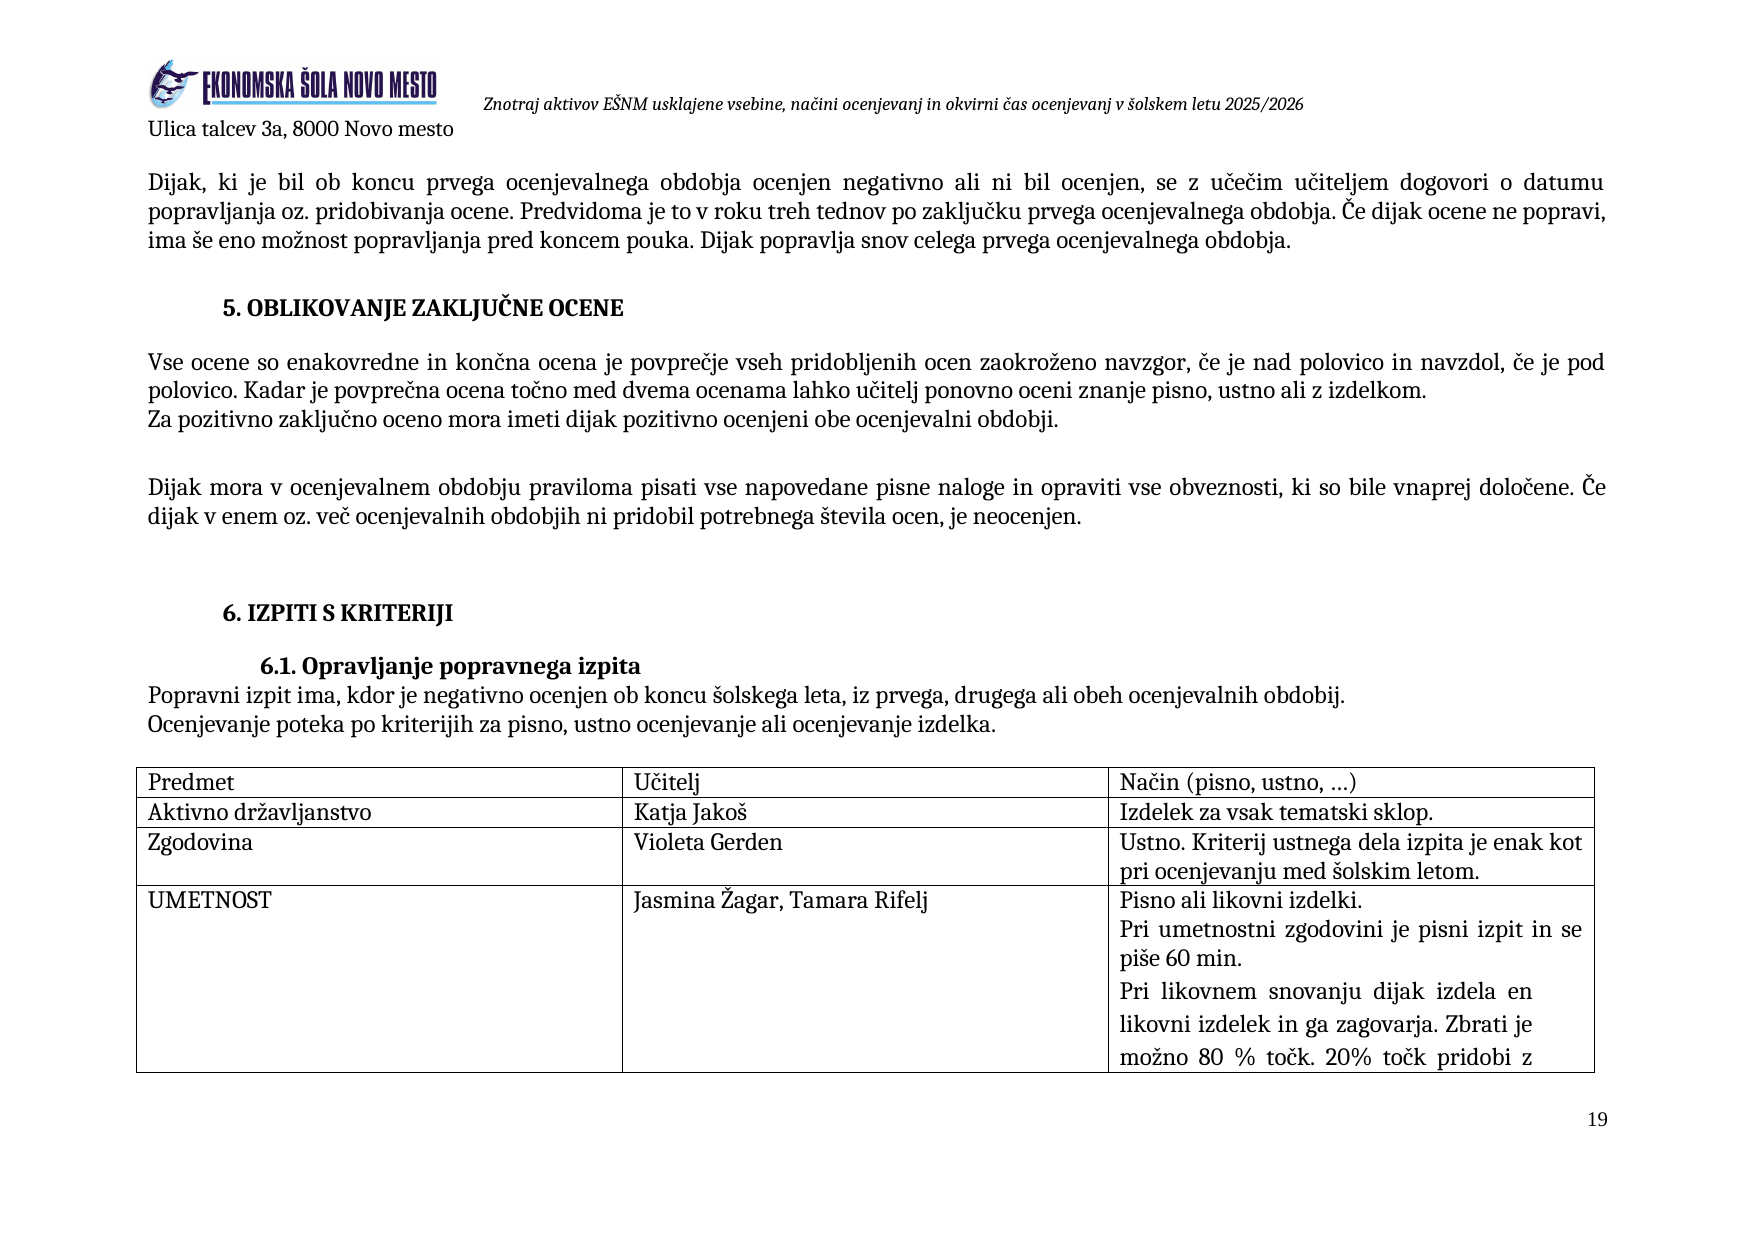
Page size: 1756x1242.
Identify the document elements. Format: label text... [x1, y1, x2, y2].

table_cell UMETNOST [137, 886, 622, 1072]
text 5. OBLIKOVANJE ZAKLJUČNE OCENE [223, 294, 1608, 322]
table_cell Zgodovina [137, 828, 622, 885]
table_header Predmet [137, 768, 622, 797]
table_cell Izdelek za vsak tematski sklop. [1109, 798, 1594, 827]
table_header Način (pisno, ustno, …) [1109, 768, 1594, 797]
text Popravni izpit ima, kdor je negativno ocenjen ob koncu šolskega leta, iz prvega, drugega ali obeh ocenjevalnih obdobij. [148, 681, 1608, 710]
table_cell Jasmina Žagar, Tamara Rifelj [623, 886, 1108, 1072]
table_cell Ustno. Kriterij ustnega dela izpita je enak kot pri ocenjevanju med šolskim letom. [1109, 828, 1594, 885]
title Dijak mora v ocenjevalnem obdobju praviloma pisati vse napovedane pisne naloge in opraviti vse obveznosti, ki so bile vnaprej določene. Če dijak v enem oz. več ocenjevalnih obdobjih ni pridobil potrebnega števila ocen, je neocenjen. [148, 473, 1608, 531]
text Vse ocene so enakovredne in končna ocena je povprečje vseh pridobljenih ocen zaokroženo navzgor, če je nad polovico in navzdol, če je pod polovico. Kadar je povprečna ocena točno med dvema ocenama lahko učitelj ponovno oceni znanje pisno, ustno ali z izdelkom. [148, 347, 1608, 405]
text 6. IZPITI S KRITERIJI [223, 598, 1608, 627]
text Dijak, ki je bil ob koncu prvega ocenjevalnega obdobja ocenjen negativno ali ni bil ocenjen, se z učečim učiteljem dogovori o datumu popravljanja oz. pridobivanja ocene. Predvidoma je to v roku treh tednov po zaključku prvega ocenjevalnega obdobja. Če dijak ocene ne popravi, ima še eno možnost popravljanja pred koncem pouka. Dijak popravlja snov celega prvega ocenjevalnega obdobja. [148, 168, 1608, 254]
table_header Učitelj [623, 768, 1108, 797]
text Ocenjevanje poteka po kriterijih za pisno, ustno ocenjevanje ali ocenjevanje izdelka. [148, 710, 1608, 738]
text Za pozitivno zaključno oceno mora imeti dijak pozitivno ocenjeni obe ocenjevalni obdobji. [148, 405, 1608, 434]
table_cell Aktivno državljanstvo [137, 798, 622, 827]
text 6.1. Opravljanje popravnega izpita [260, 652, 1608, 681]
table_cell Violeta Gerden [623, 828, 1108, 885]
picture [147, 58, 439, 111]
table_cell Katja Jakoš [623, 798, 1108, 827]
